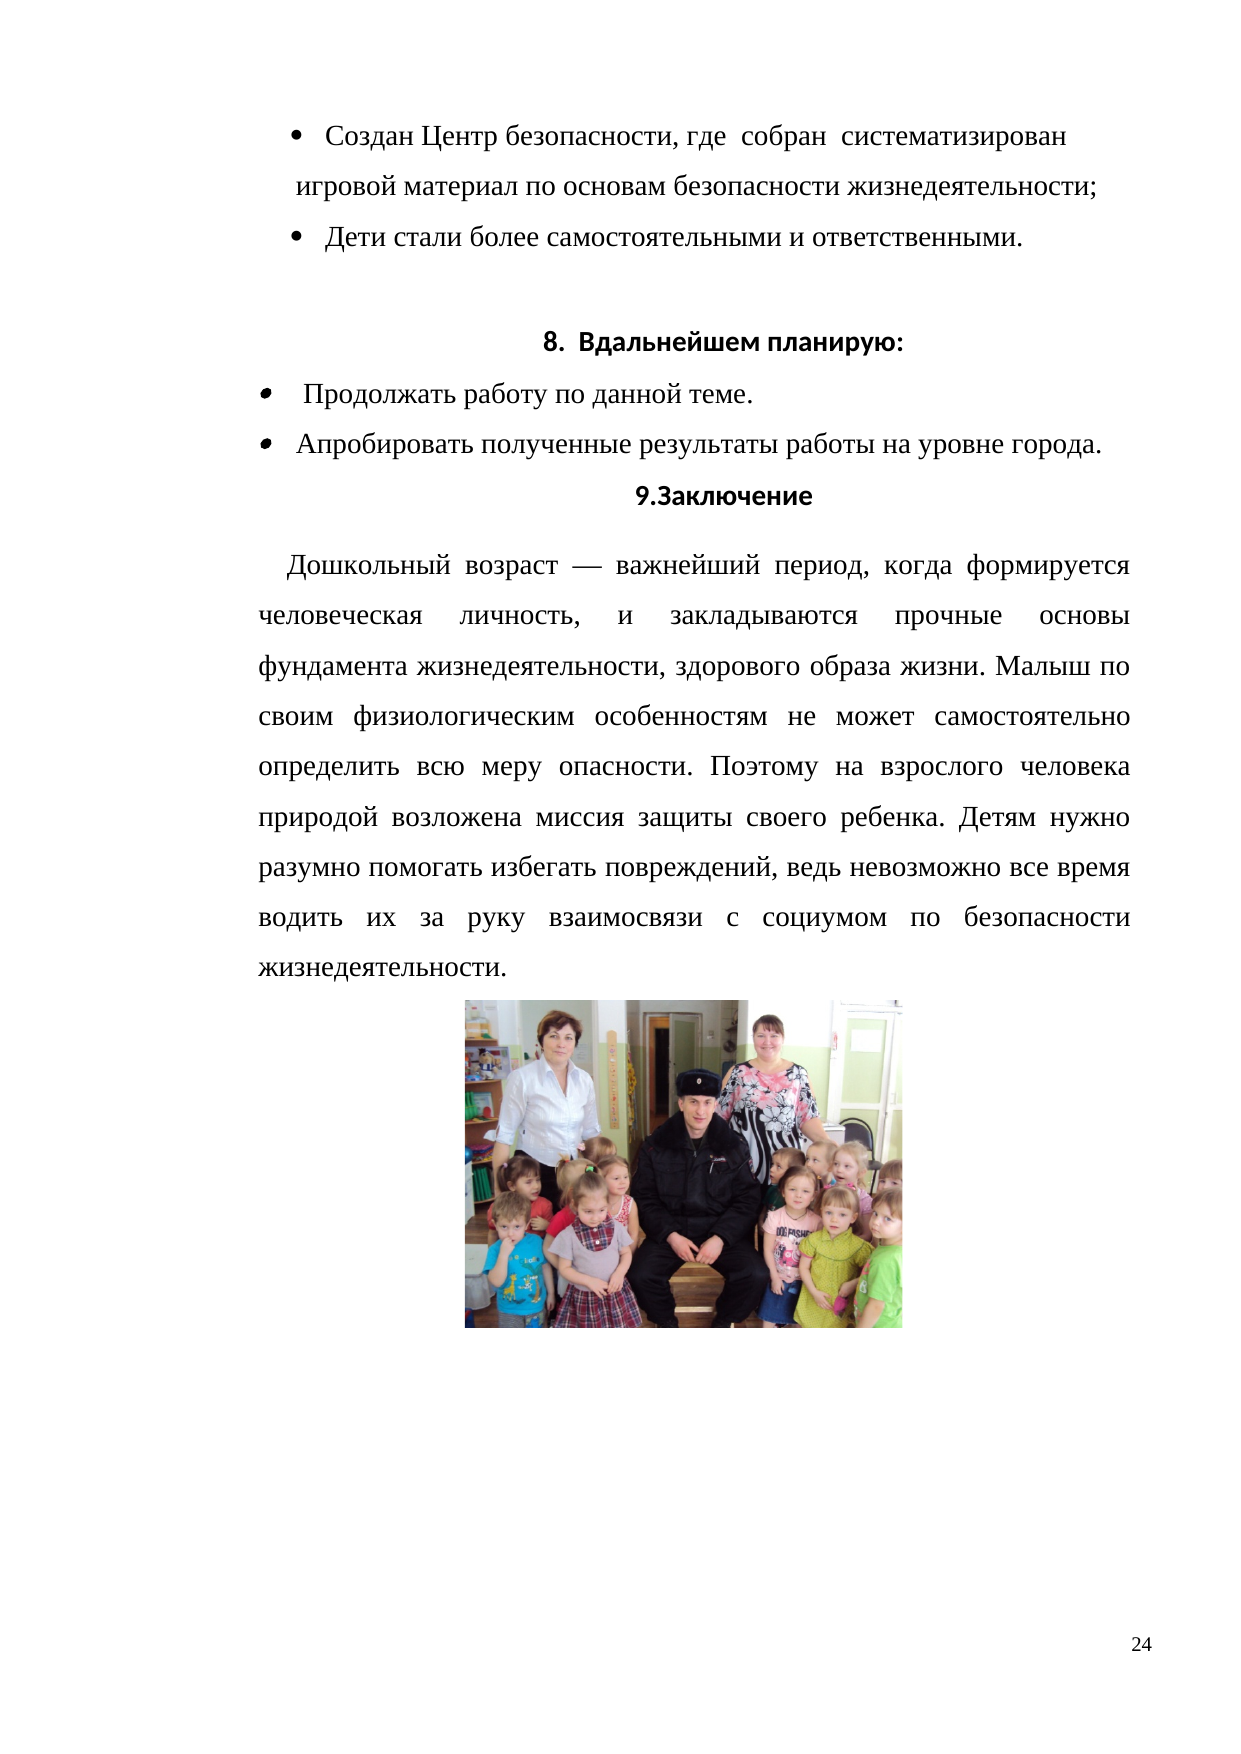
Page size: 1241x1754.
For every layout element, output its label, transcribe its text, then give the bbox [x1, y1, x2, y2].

list 9.Заключение [296, 477, 1152, 513]
list Апробировать полученные результаты работы на уровне города. [258, 427, 1152, 460]
list Дети стали более самостоятельными и ответственными. [291, 219, 1152, 252]
list Создан Центр безопасности, где собран систематизирован игровой материал по основам безопасности жизнедеятельности; [291, 118, 1152, 202]
picture [464, 1000, 903, 1328]
text Дошкольный возраст — важнейший период, когда формируется человеческая личность, и закладываются прочные основы фундамента жизнедеятельности, здорового образа жизни. Малыш по своим физиологическим особенностям не может самостоятельно определить всю меру опасности. Поэтому на взрослого человека природой возложена миссия защиты своего ребенка. Детям нужно разумно помогать избегать повреждений, ведь невозможно все время водить их за руку взаимосвязи с социумом по безопасности жизнедеятельности. [258, 547, 1131, 983]
list 8. Вдальнейшем планирую: [296, 323, 1152, 358]
list Продолжать работу по данной теме. [258, 376, 1152, 410]
